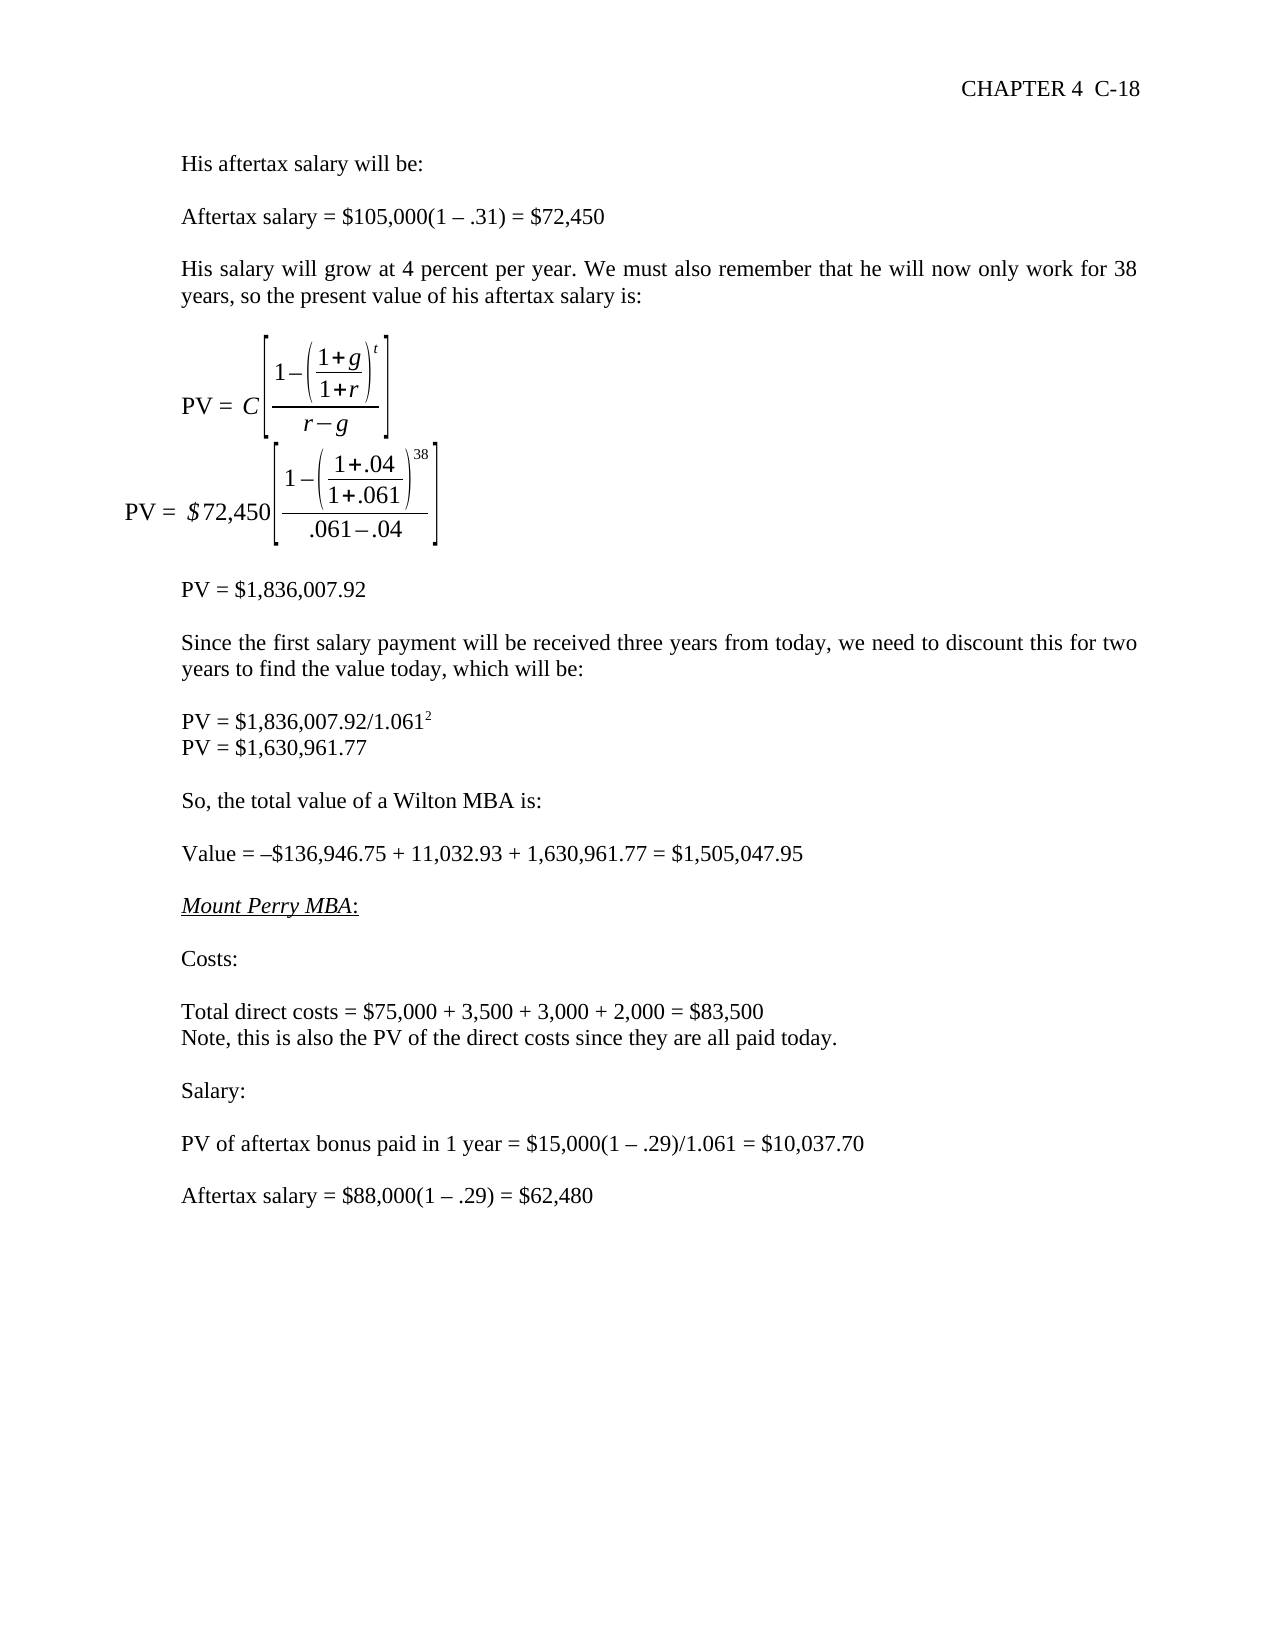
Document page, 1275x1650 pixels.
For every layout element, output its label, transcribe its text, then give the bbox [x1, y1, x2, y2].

text Salary: [134, 1077, 1140, 1103]
text Value = –$136,946.75 + 11,032.93 + 1,630,961.77 = $1,505,047.95 [135, 840, 1140, 866]
text His aftertax salary will be: [135, 150, 1140, 176]
text Costs: [124, 945, 1140, 971]
text PV = $1,836,007.92/1.0612 [135, 708, 1140, 734]
text Mount Perry MBA: [135, 892, 1140, 919]
text Aftertax salary = $105,000(1 – .31) = $72,450 [135, 203, 1140, 229]
text PV of aftertax bonus paid in 1 year = $15,000(1 – .29)/1.061 = $10,037.70 [135, 1129, 1140, 1156]
text Since the first salary payment will be received three years from today, we need to discount this for two years to find the value today, which will be: [135, 629, 1140, 682]
text PV = $1,630,961.77 [135, 734, 1140, 761]
text So, the total value of a Wilton MBA is: [135, 787, 1140, 813]
text PV = $1,836,007.92 [124, 576, 1140, 602]
text Aftertax salary = $88,000(1 – .29) = $62,480 [135, 1182, 1140, 1209]
text His salary will grow at 4 percent per year. We must also remember that he will now only work for 38 years, so the present value of his aftertax salary is: [135, 255, 1140, 308]
text Total direct costs = $75,000 + 3,500 + 3,000 + 2,000 = $83,500 [135, 998, 1140, 1024]
text Note, this is also the PV of the direct costs since they are all paid today. [135, 1024, 1140, 1051]
